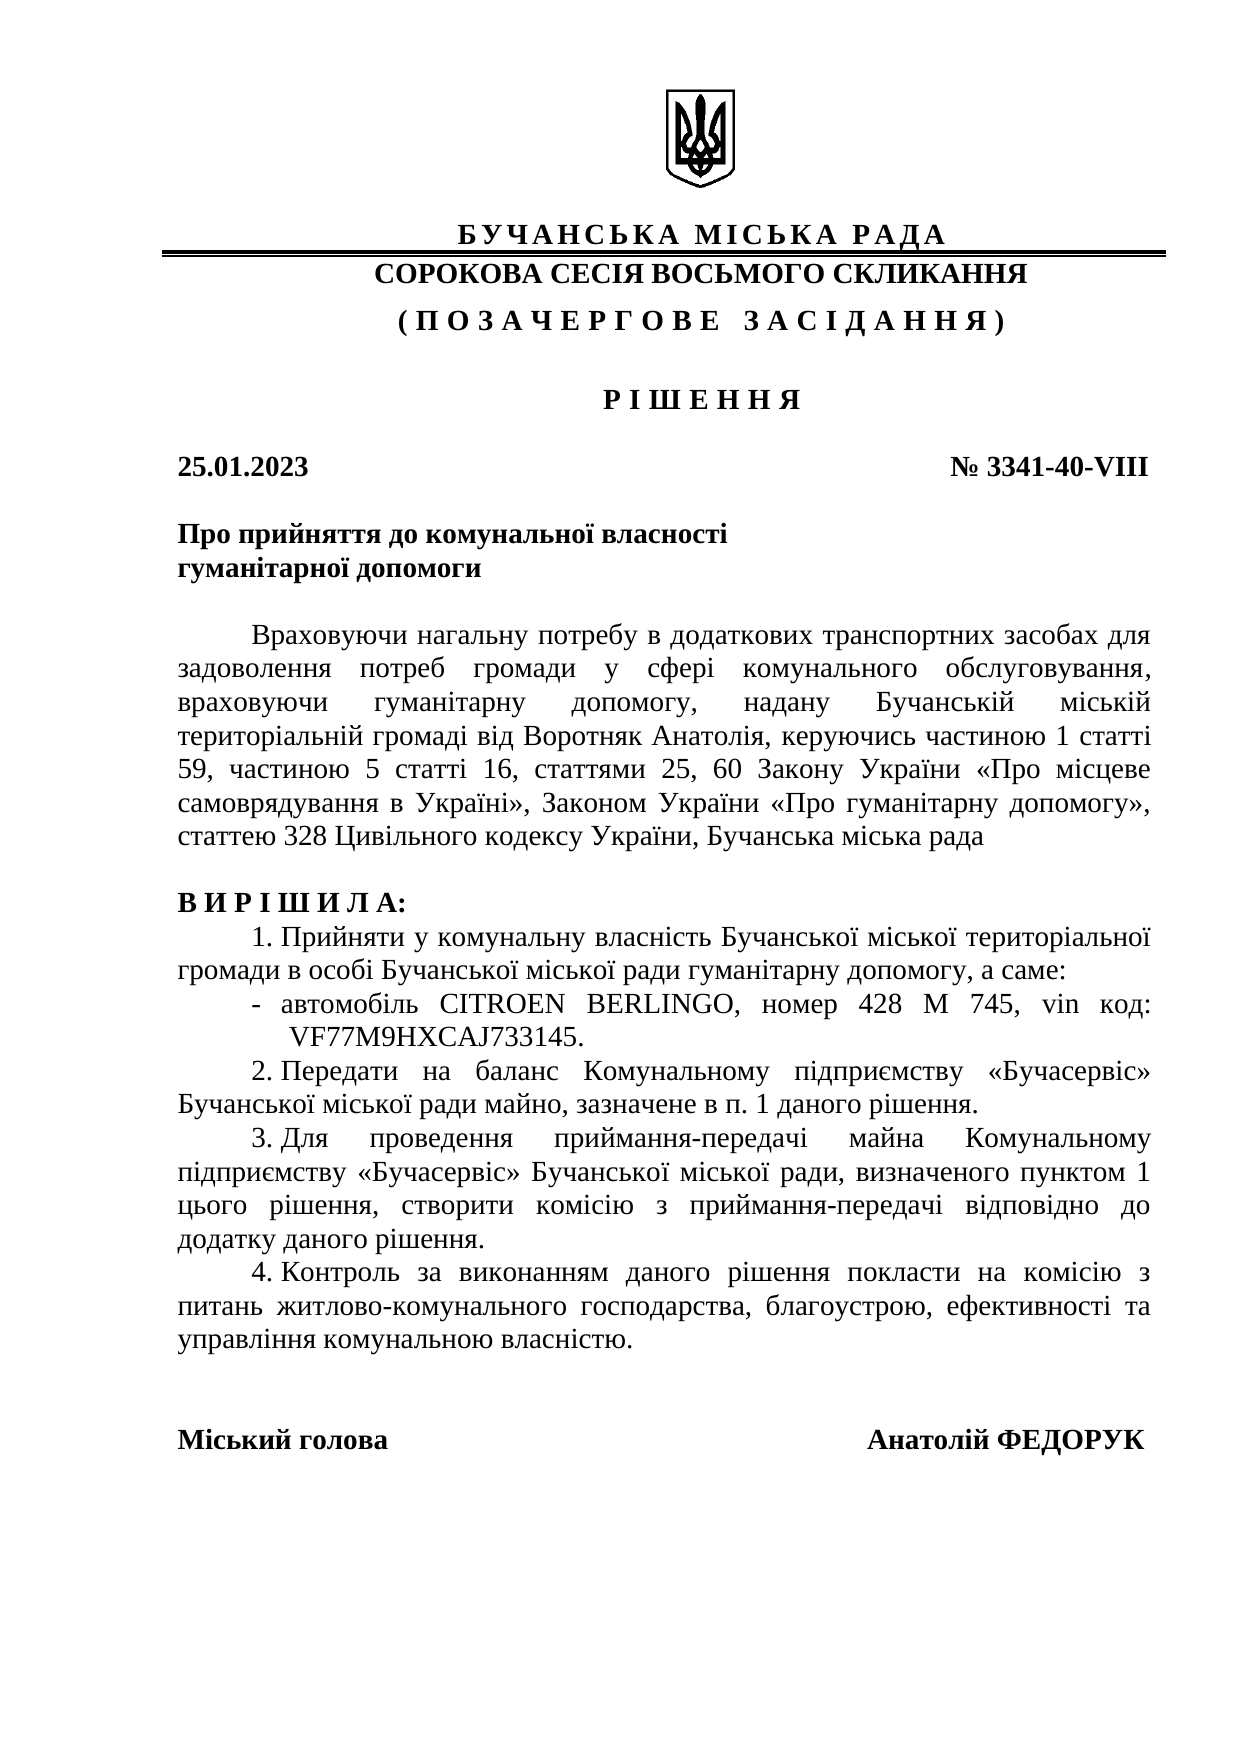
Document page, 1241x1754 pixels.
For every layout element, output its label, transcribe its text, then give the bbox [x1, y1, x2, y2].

table_header СОРОКОВА СЕСІЯ ВОСЬМОГО СКЛИКАННЯ [162, 257, 1166, 303]
text РІШЕННЯ [177, 382, 1152, 416]
text (ПОЗАЧЕРГОВЕ ЗАСІДАННЯ) [177, 303, 1152, 336]
text Про прийняття до комунальної власності [177, 516, 1152, 550]
text БУЧАНСЬКА МІСЬКА РАДА [177, 217, 1152, 250]
list Контроль за виконанням даного рішення покласти на комісію з питань житлово-комунального господарства, благоустрою, ефективності та управління комунальною власністю. [177, 1254, 1152, 1355]
text гуманітарної допомоги [177, 550, 1152, 583]
list Для проведення приймання-передачі майна Комунальному підприємству «Бучасервіс» Бучанської міської ради, визначеного пунктом 1 цього рішення, створити комісію з приймання-передачі відповідно до додатку даного рішення. [177, 1120, 1152, 1254]
text Міський голова Анатолій ФЕДОРУК [177, 1422, 1152, 1456]
text Враховуючи нагальну потребу в додаткових транспортних засобах для задоволення потреб громади у сфері комунального обслуговування, враховуючи гуманітарну допомогу, надану Бучанській міській територіальній громаді від Воротняк Анатолія, керуючись частиною 1 статті 59, частиною 5 статті 16, статтями 25, 60 Закону України «Про місцеве самоврядування в Україні», Законом України «Про гуманітарну допомогу», статтею 328 Цивільного кодексу України, Бучанська міська рада [177, 617, 1152, 852]
text 25.01.2023 № 3341-40-VIIІ [177, 449, 1152, 483]
list Прийняти у комунальну власність Бучанської міської територіальної громади в особі Бучанської міської ради гуманітарну допомогу, а саме: [177, 919, 1152, 986]
text В И Р І Ш И Л А: [177, 885, 1152, 919]
list автомобіль CITROEN BERLINGO, номер 428 М 745, vin код: VF77M9HXCAJ733145. [251, 986, 1152, 1053]
list Передати на баланс Комунальному підприємству «Бучасервіс» Бучанської міської ради майно, зазначене в п. 1 даного рішення. [177, 1053, 1152, 1120]
picture [664, 88, 737, 189]
